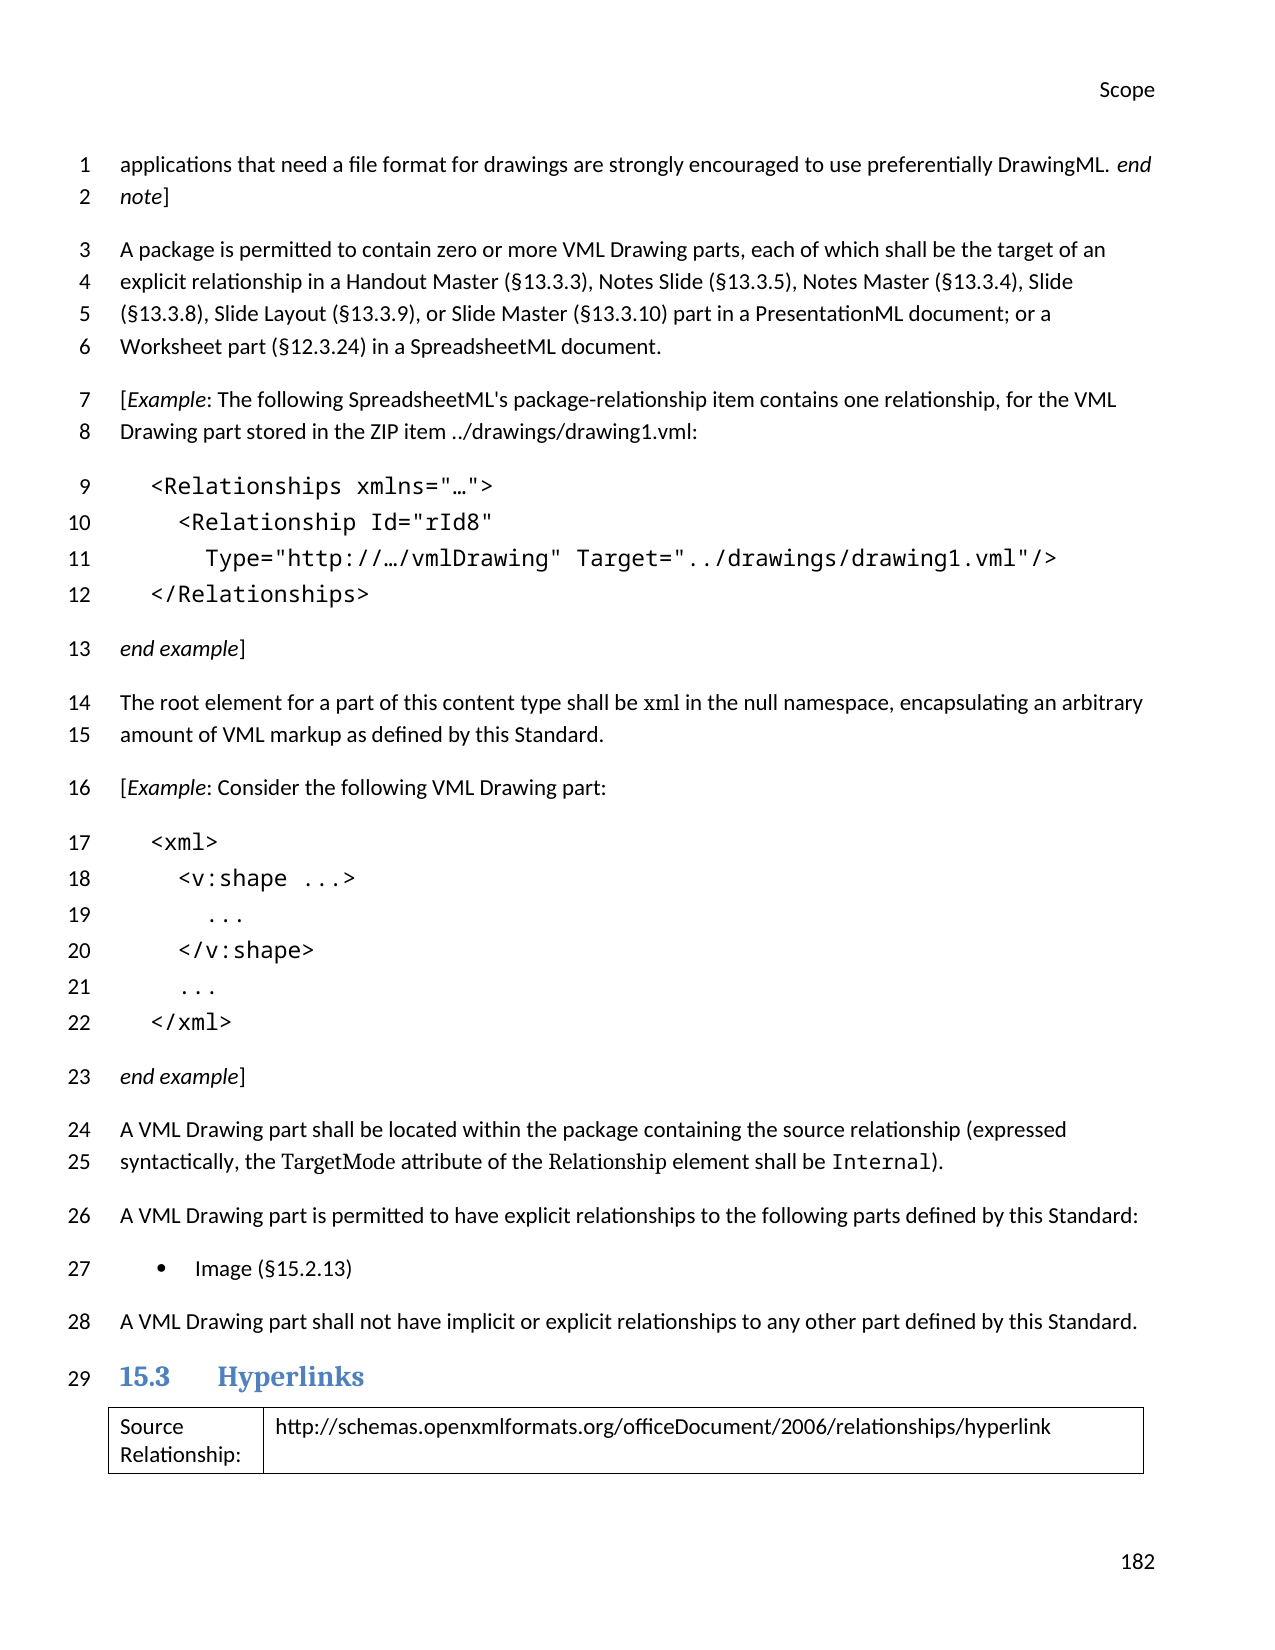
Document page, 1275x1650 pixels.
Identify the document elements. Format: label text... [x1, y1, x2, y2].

text A package is permitted to contain zero or more VML Drawing parts, each of which shall be the target of an explicit relationship in a Handout Master (§13.3.3), Notes Slide (§13.3.5), Notes Master (§13.3.4), Slide (§13.3.8), Slide Layout (§13.3.9), or Slide Master (§13.3.10) part in a PresentationML document; or a Worksheet part (§12.3.24) in a SpreadsheetML document. [120, 235, 1155, 360]
text end example] [120, 1062, 1155, 1090]
text <xml> <v:shape ...> ... </v:shape> ... </xml> [150, 826, 1155, 1037]
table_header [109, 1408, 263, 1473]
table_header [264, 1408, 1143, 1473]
text A VML Drawing part shall be located within the package containing the source relationship (expressed syntactically, the TargetMode attribute of the Relationship element shall be Internal). [120, 1115, 1155, 1176]
text The root element for a part of this content type shall be xml in the null namespace, encapsulating an arbitrary amount of VML markup as defined by this Standard. [120, 688, 1155, 748]
text [Example: The following SpreadsheetML's package-relationship item contains one relationship, for the VML Drawing part stored in the ZIP item ../drawings/drawing1.vml: [120, 385, 1155, 445]
subtitle Hyperlinks [120, 1360, 1155, 1393]
text end example] [120, 634, 1155, 663]
text [Example: Consider the following VML Drawing part: [120, 773, 1155, 801]
text <Relationships xmlns="…"> <Relationship Id="rId8" Type="http://…/vmlDrawing" Target="../drawings/drawing1.vml"/> </Relationships> [150, 470, 1155, 609]
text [120, 150, 1155, 210]
text A VML Drawing part is permitted to have explicit relationships to the following parts defined by this Standard: [120, 1201, 1155, 1229]
list Image (§15.2.13) [157, 1254, 1155, 1282]
text A VML Drawing part shall not have implicit or explicit relationships to any other part defined by this Standard. [120, 1307, 1155, 1335]
